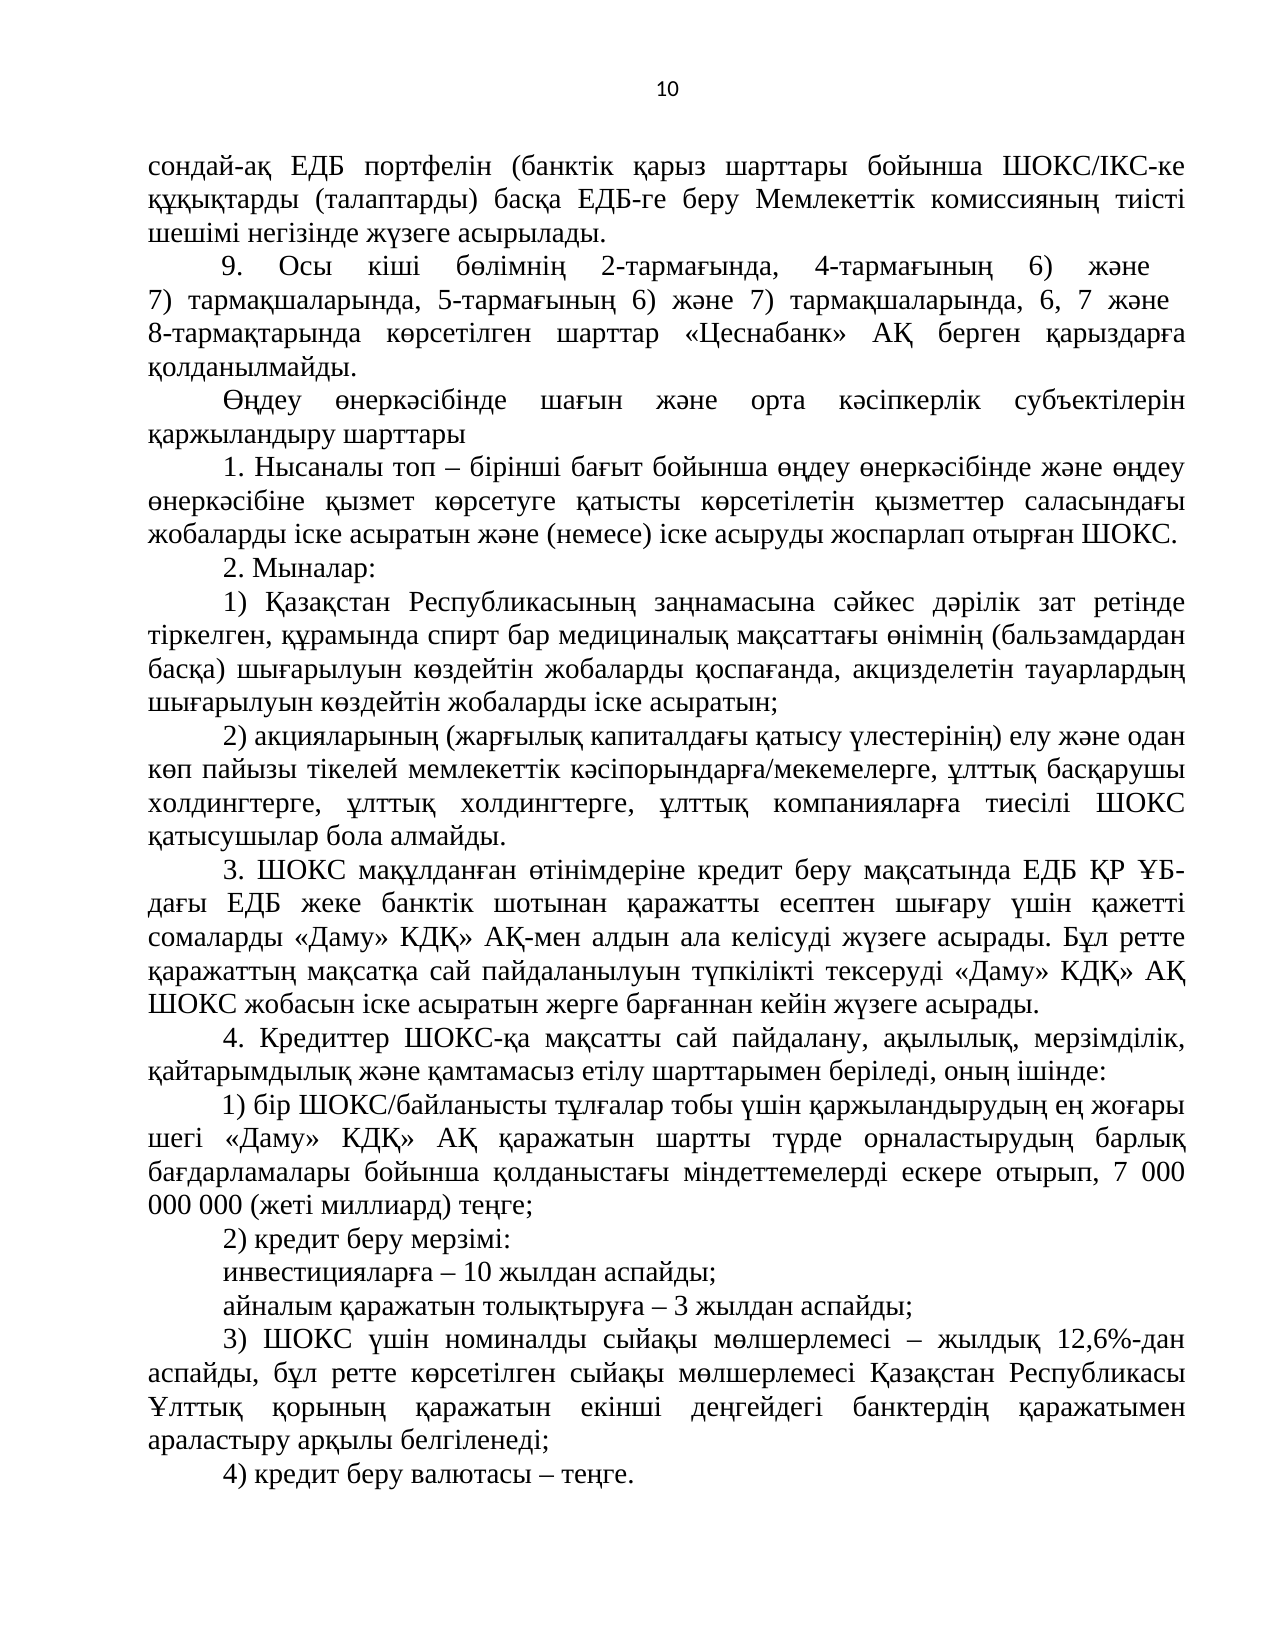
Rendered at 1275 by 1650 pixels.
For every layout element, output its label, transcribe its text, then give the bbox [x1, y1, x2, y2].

text инвестицияларға – 10 жылдан аспайды; [148, 1254, 1186, 1288]
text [148, 148, 1186, 248]
text 3. ШОКС мақұлданған өтінімдеріне кредит беру мақсатында ЕДБ ҚР ҰБ-дағы ЕДБ жеке банктік шотынан қаражатты есептен шығару үшін қажетті сомаларды «Даму» КДҚ» АҚ-мен алдын ала келісуді жүзеге асырады. Бұл ретте қаражаттың мақсатқа сай пайдаланылуын түпкілікті тексеруді «Даму» КДҚ» АҚ ШОКС жобасын іске асыратын жерге барғаннан кейін жүзеге асырады. [148, 852, 1186, 1020]
text 9. Осы кіші бөлімнің 2-тармағында, 4-тармағының 6) және 7) тармақшаларында, 5-тармағының 6) және 7) тармақшаларында, 6, 7 және 8-тармақтарында көрсетілген шарттар «Цеснабанк» АҚ берген қарыздарға қолданылмайды. [148, 248, 1186, 382]
text 4. Кредиттер ШОКC-қа мақсатты сай пайдалану, ақылылық, мерзімділік, қайтарымдылық және қамтамасыз етілу шарттарымен беріледі, оның ішінде: [148, 1020, 1186, 1087]
text 2) акцияларының (жарғылық капиталдағы қатысу үлестерінің) елу және одан көп пайызы тікелей мемлекеттік кәсіпорындарға/мекемелерге, ұлттық басқарушы холдингтерге, ұлттық холдингтерге, ұлттық компанияларға тиесілі ШОКС қатысушылар бола алмайды. [148, 718, 1186, 852]
text 1. Нысаналы топ – бірінші бағыт бойынша өңдеу өнеркәсібінде және өңдеу өнеркәсібіне қызмет көрсетуге қатысты көрсетілетін қызметтер саласындағы жобаларды іске асыратын және (немесе) іске асыруды жоспарлап отырған ШОКС. [148, 449, 1186, 550]
text 2. Мыналар: [148, 550, 1186, 584]
text Өңдеу өнеркәсібінде шағын және орта кәсіпкерлік субъектілерін қаржыландыру шарттары [148, 382, 1186, 449]
text 4) кредит беру валютасы – теңге. [148, 1456, 1186, 1489]
text 1) бір ШОКС/байланысты тұлғалар тобы үшін қаржыландырудың ең жоғары шегі «Даму» КДҚ» АҚ қаражатын шартты түрде орналастырудың барлық бағдарламалары бойынша қолданыстағы міндеттемелерді ескере отырып, 7 000 000 000 (жеті миллиард) теңге; [148, 1087, 1186, 1221]
text 1) Қазақстан Республикасының заңнамасына сәйкес дәрілік зат ретінде тіркелген, құрамында спирт бар медициналық мақсаттағы өнімнің (бальзамдардан басқа) шығарылуын көздейтін жобаларды қоспағанда, акцизделетін тауарлардың шығарылуын көздейтін жобаларды іске асыратын; [148, 584, 1186, 718]
text 2) кредит беру мерзімі: [148, 1221, 1186, 1254]
text 3) ШОКС үшін номиналды сыйақы мөлшерлемесі – жылдық 12,6%-дан аспайды, бұл ретте көрсетілген сыйақы мөлшерлемесі Қазақстан Республикасы Ұлттық қорының қаражатын екінші деңгейдегі банктердің қаражатымен араластыру арқылы белгіленеді; [148, 1322, 1186, 1456]
text айналым қаражатын толықтыруға – 3 жылдан аспайды; [148, 1288, 1186, 1322]
